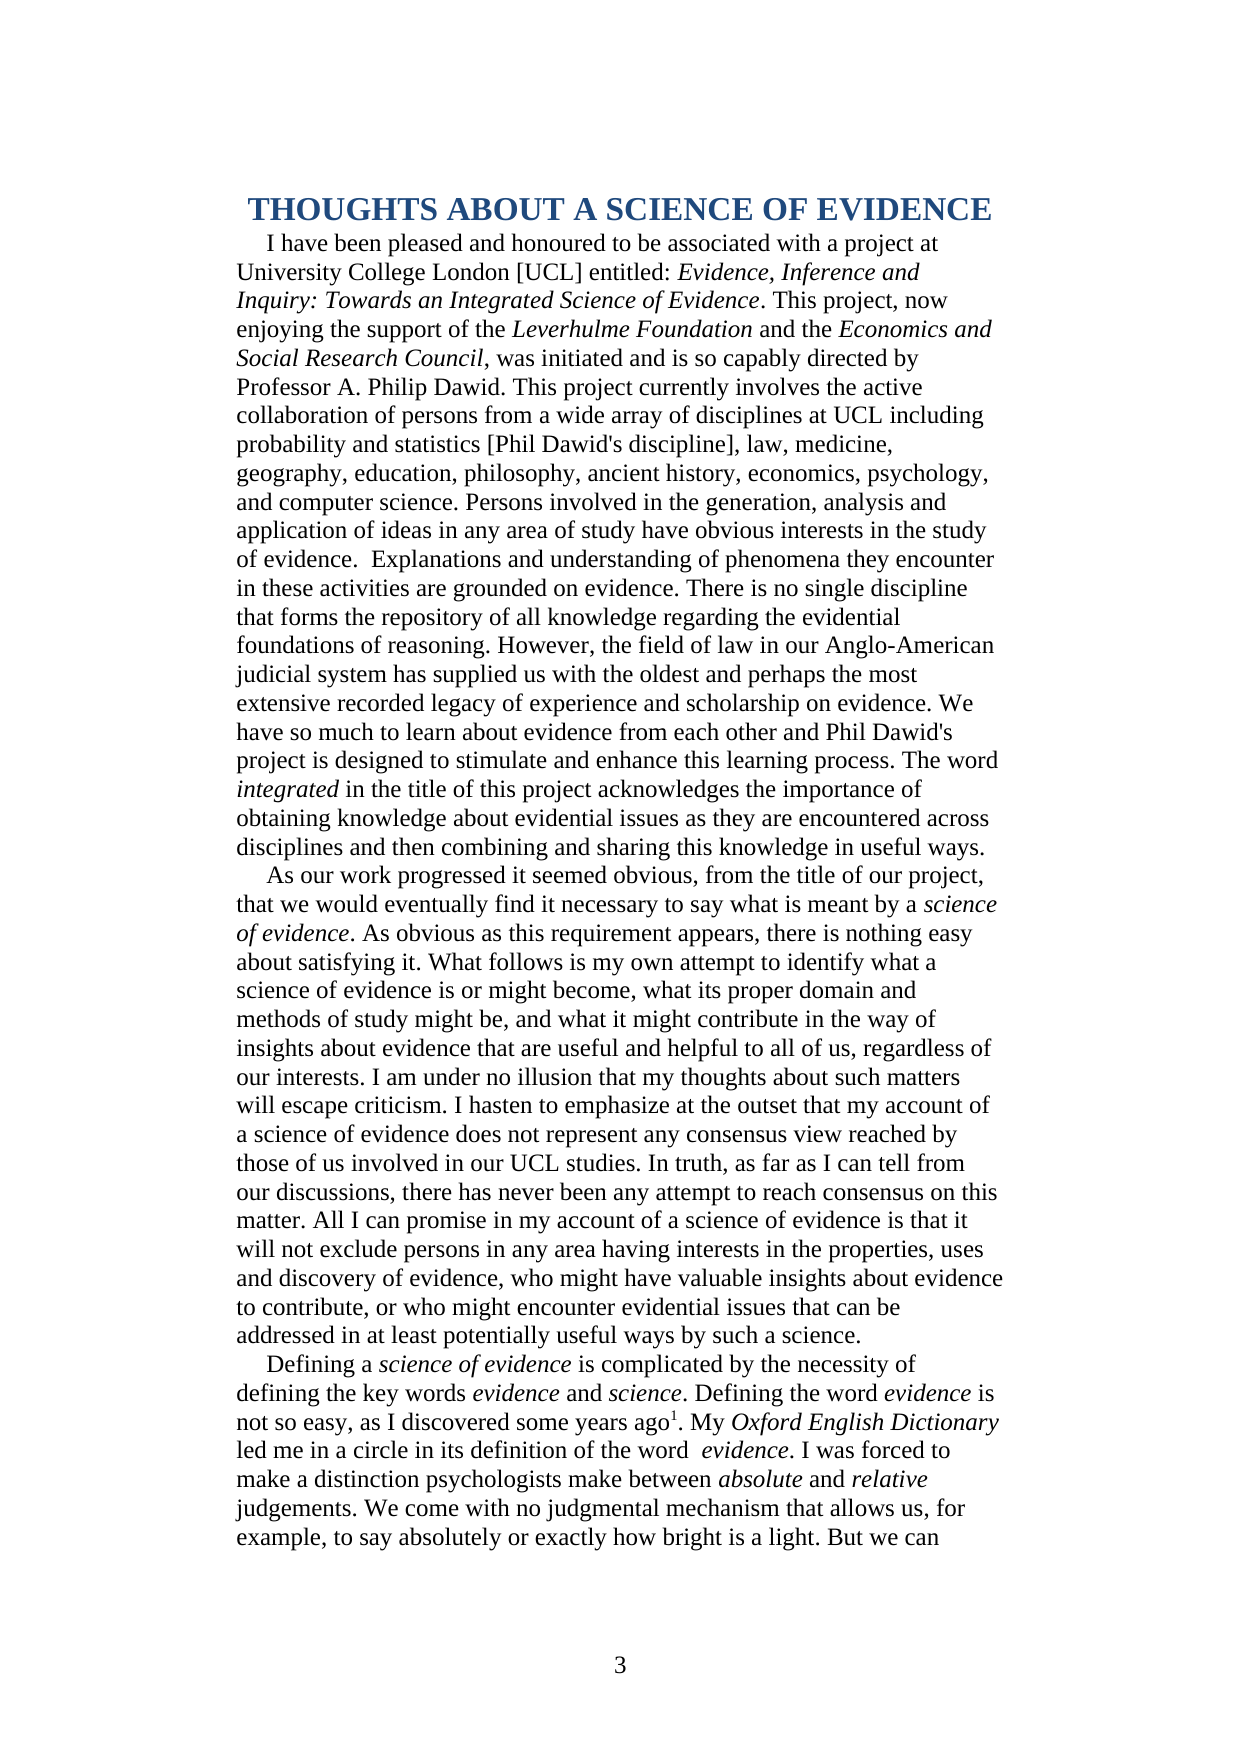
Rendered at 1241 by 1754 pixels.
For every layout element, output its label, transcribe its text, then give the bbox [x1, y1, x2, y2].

subtitle THOUGHTS ABOUT A SCIENCE OF EVIDENCE [236, 190, 1004, 228]
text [236, 1349, 1004, 1551]
text As our work progressed it seemed obvious, from the title of our project, that we would eventually find it necessary to say what is meant by a science of evidence. As obvious as this requirement appears, there is nothing easy about satisfying it. What follows is my own attempt to identify what a science of evidence is or might become, what its proper domain and methods of study might be, and what it might contribute in the way of insights about evidence that are useful and helpful to all of us, regardless of our interests. I am under no illusion that my thoughts about such matters will escape criticism. I hasten to emphasize at the outset that my account of a science of evidence does not represent any consensus view reached by those of us involved in our UCL studies. In truth, as far as I can tell from our discussions, there has never been any attempt to reach consensus on this matter. All I can promise in my account of a science of evidence is that it will not exclude persons in any area having interests in the properties, uses and discovery of evidence, who might have valuable insights about evidence to contribute, or who might encounter evidential issues that can be addressed in at least potentially useful ways by such a science. [236, 861, 1004, 1349]
text I have been pleased and honoured to be associated with a project at University College London [UCL] entitled: Evidence, Inference and Inquiry: Towards an Integrated Science of Evidence. This project, now enjoying the support of the Leverhulme Foundation and the Economics and Social Research Council, was initiated and is so capably directed by Professor A. Philip Dawid. This project currently involves the active collaboration of persons from a wide array of disciplines at UCL including probability and statistics [Phil Dawid's discipline], law, medicine, geography, education, philosophy, ancient history, economics, psychology, and computer science. Persons involved in the generation, analysis and application of ideas in any area of study have obvious interests in the study of evidence. Explanations and understanding of phenomena they encounter in these activities are grounded on evidence. There is no single discipline that forms the repository of all knowledge regarding the evidential foundations of reasoning. However, the field of law in our Anglo-American judicial system has supplied us with the oldest and perhaps the most extensive recorded legacy of experience and scholarship on evidence. We have so much to learn about evidence from each other and Phil Dawid's project is designed to stimulate and enhance this learning process. The word integrated in the title of this project acknowledges the importance of obtaining knowledge about evidential issues as they are encountered across disciplines and then combining and sharing this knowledge in useful ways. [236, 228, 1004, 861]
